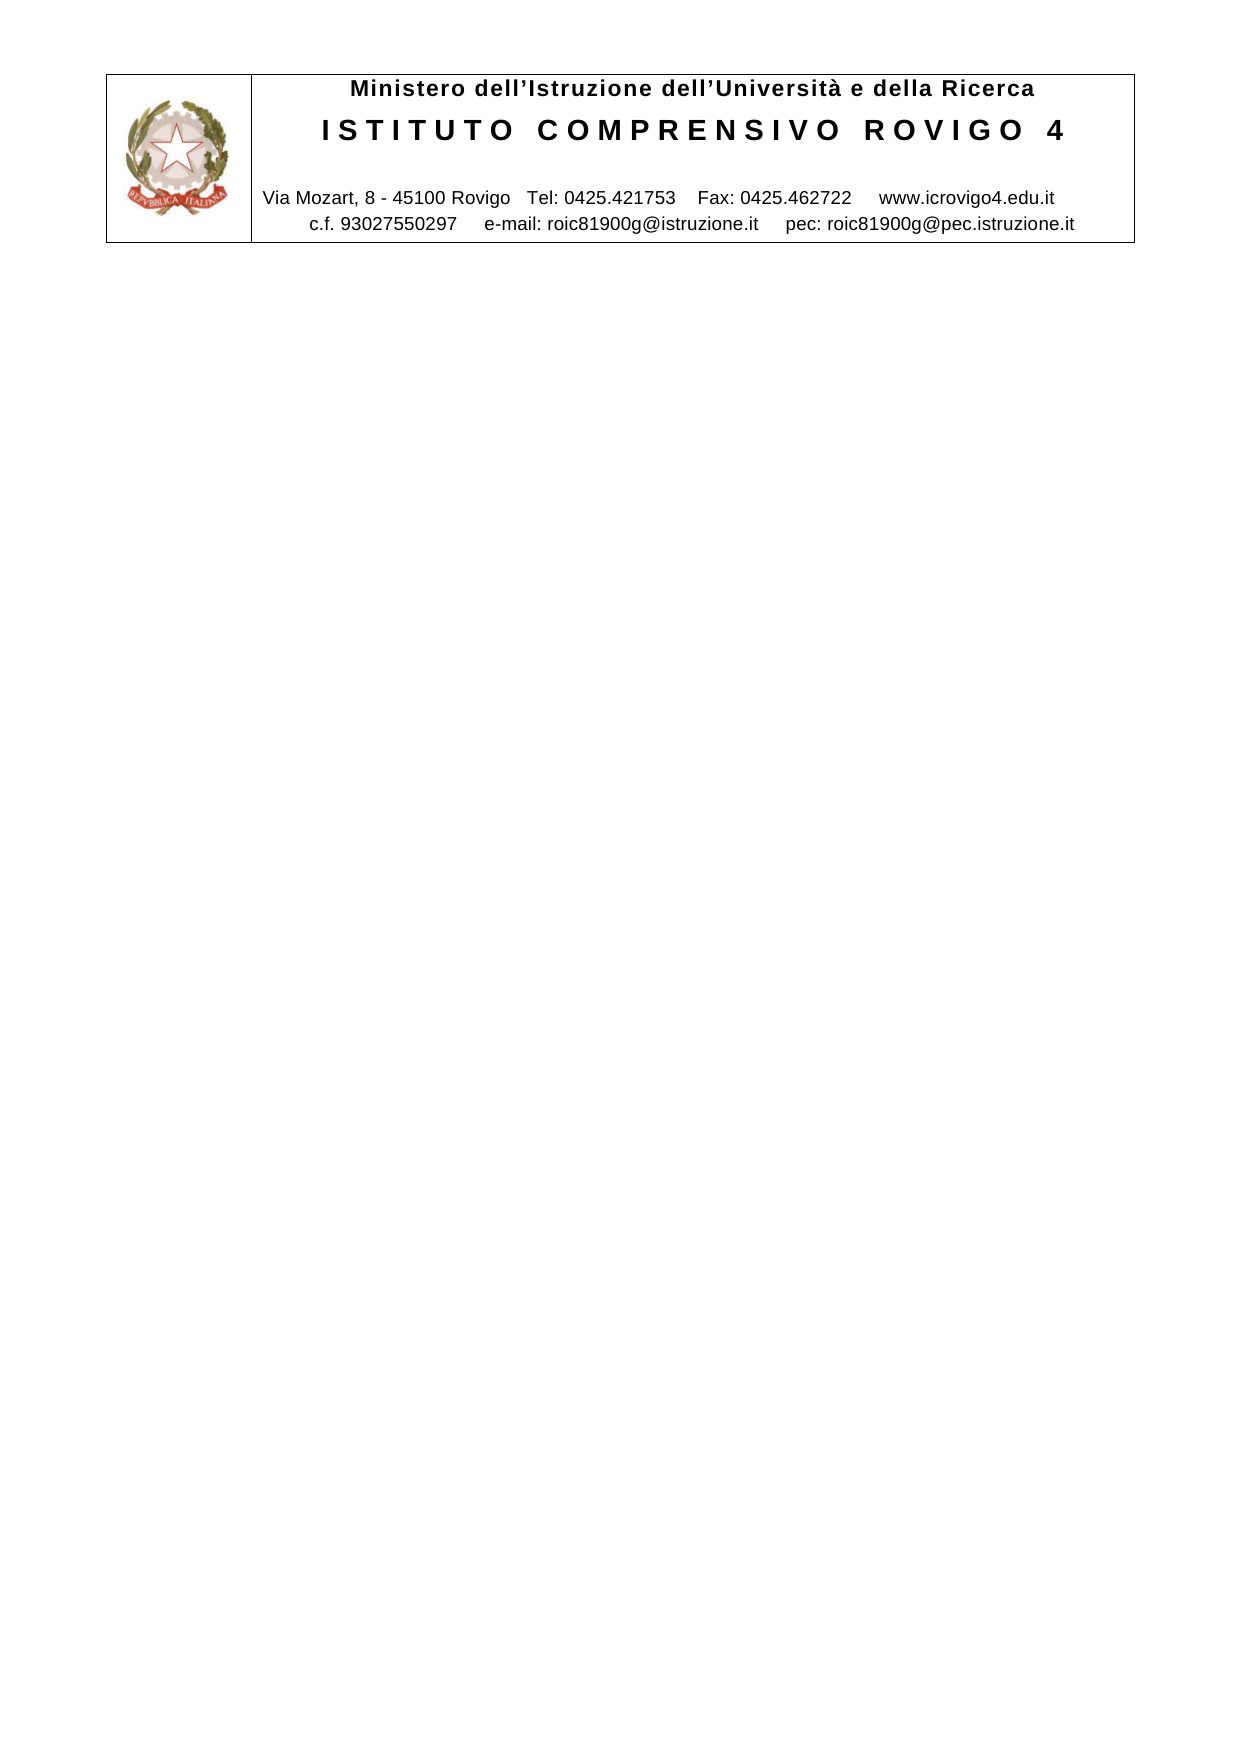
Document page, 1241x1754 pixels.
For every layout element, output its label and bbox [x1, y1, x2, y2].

picture [122, 95, 235, 221]
